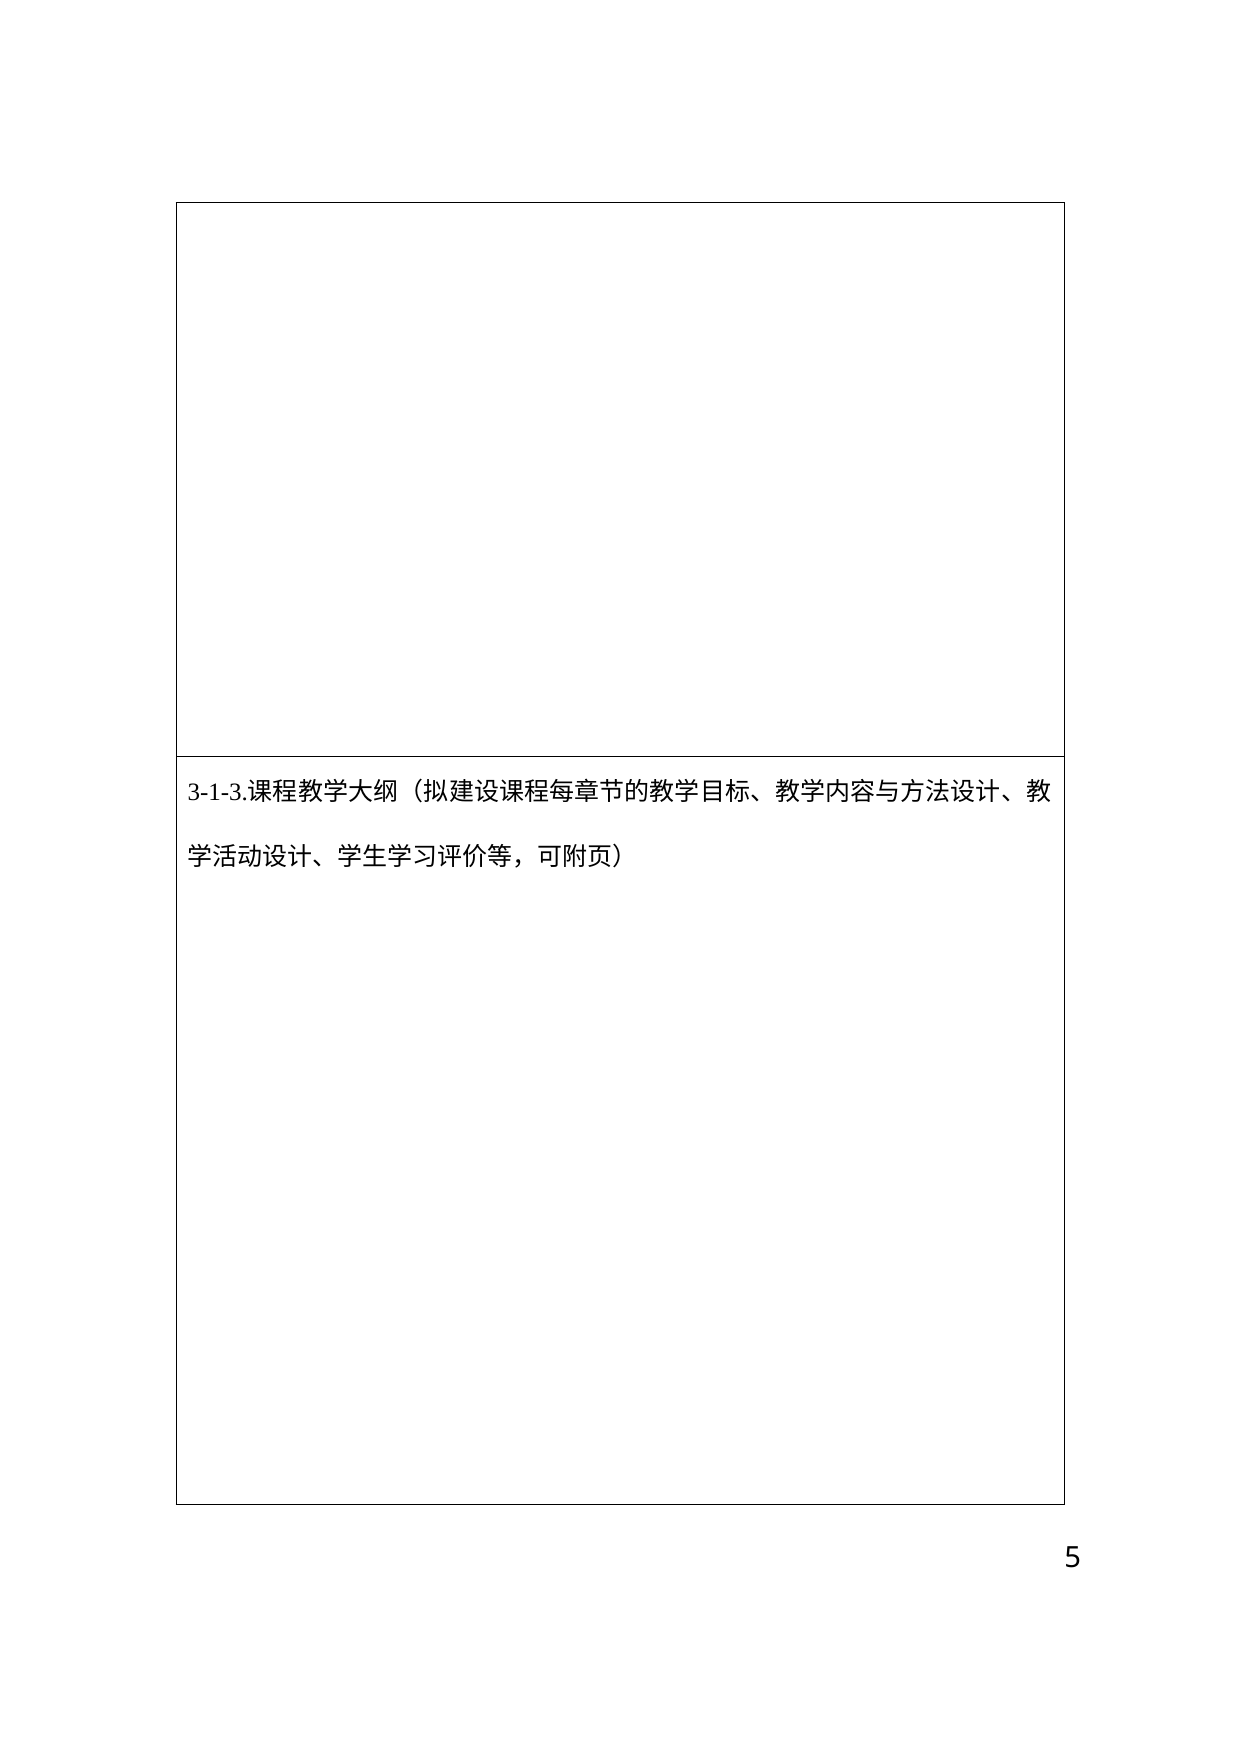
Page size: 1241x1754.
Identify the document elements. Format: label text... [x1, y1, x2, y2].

table_cell 3-1-3.课程教学大纲（拟建设课程每章节的教学目标、教学内容与方法设计、教学活动设计、学生学习评价等，可附页） [177, 757, 1064, 1504]
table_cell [177, 203, 1064, 756]
